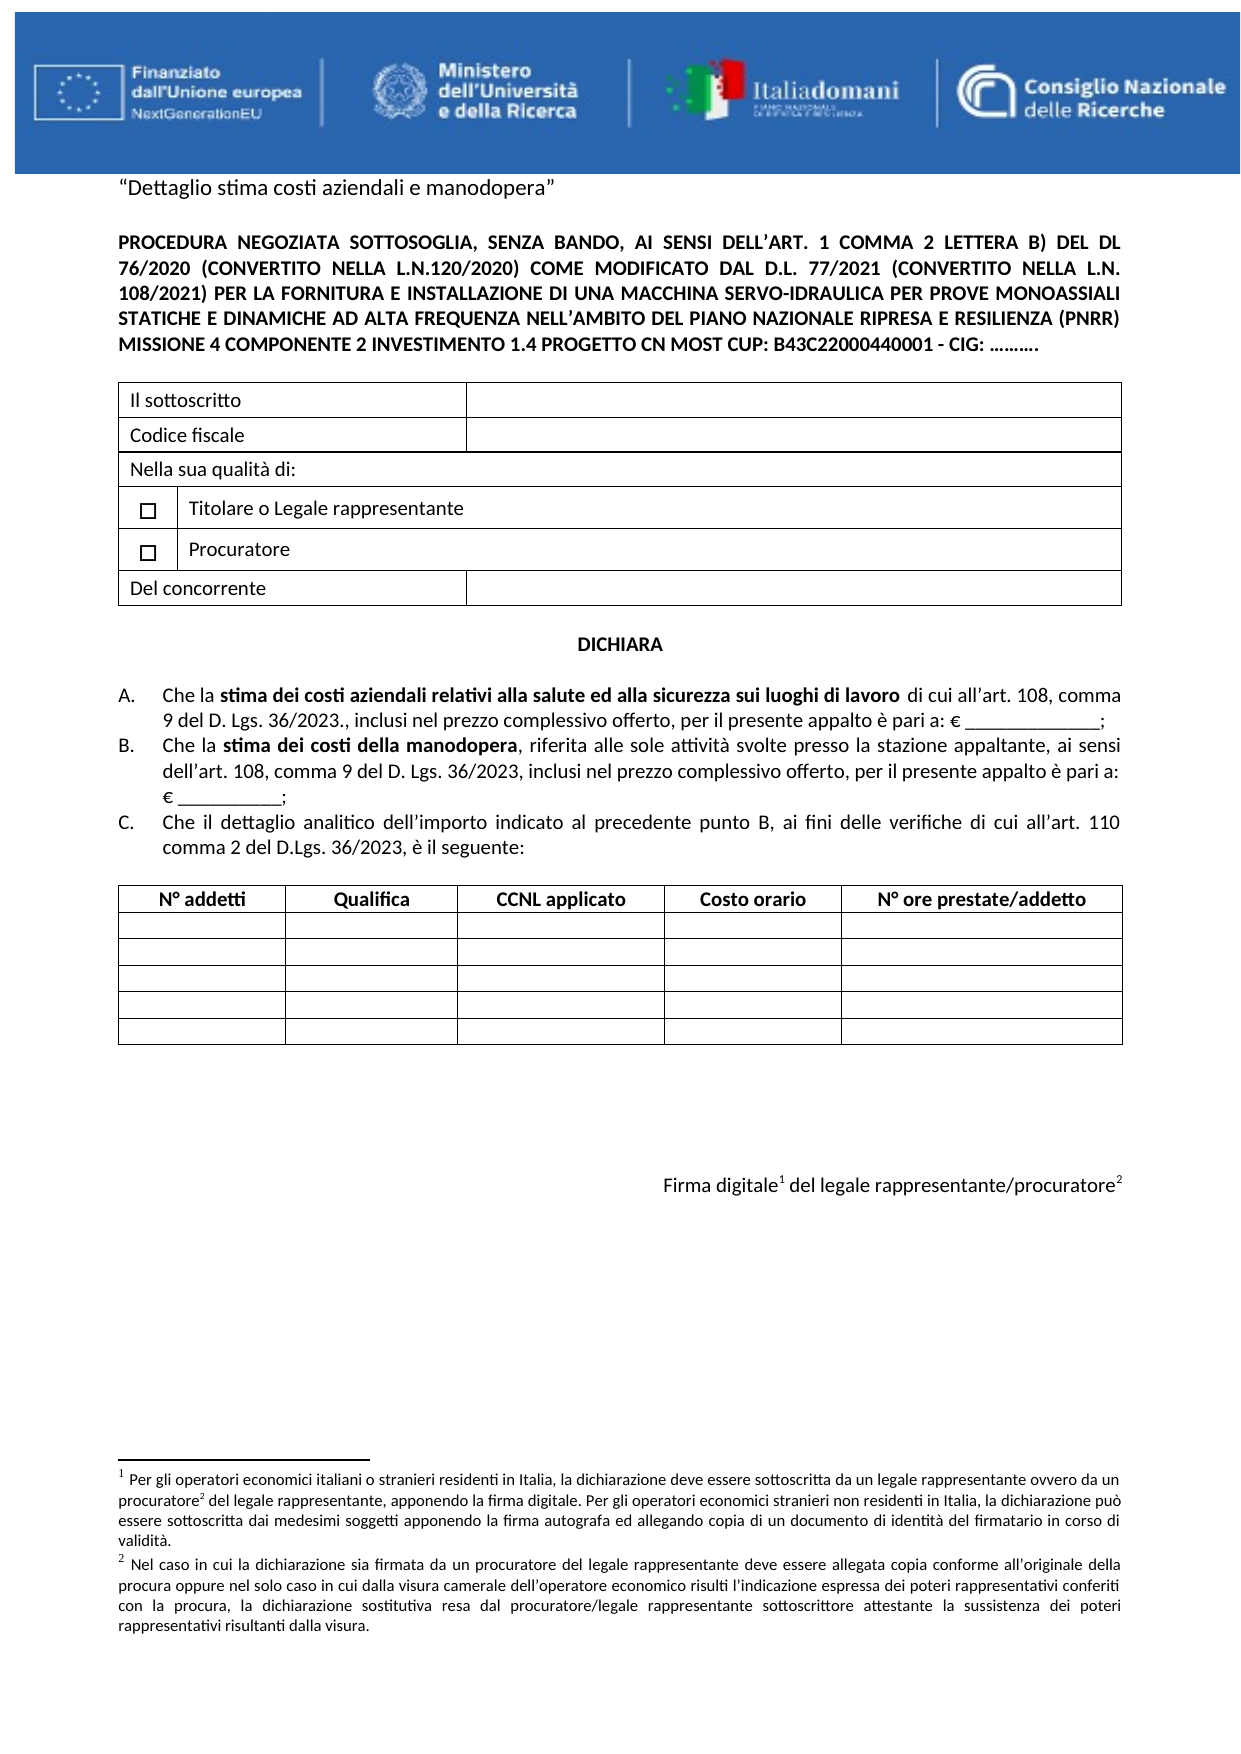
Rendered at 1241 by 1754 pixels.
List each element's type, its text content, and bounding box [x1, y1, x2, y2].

table_cell [665, 939, 841, 964]
table_cell Del concorrente [119, 571, 466, 604]
text “Dettaglio stima costi aziendali e manodopera” [118, 174, 1122, 201]
table_cell [665, 992, 841, 1017]
table_cell [458, 966, 664, 991]
table_cell [119, 992, 285, 1017]
table_cell [842, 913, 1122, 938]
table_header N° ore prestate/addetto [842, 886, 1122, 912]
table_cell [665, 1019, 841, 1044]
table_cell [119, 913, 285, 938]
table_header CCNL applicato [458, 886, 664, 912]
table_header [467, 383, 1121, 417]
table_cell [286, 992, 457, 1017]
table_cell Nella sua qualità di: [119, 453, 1121, 486]
table_header Costo orario [665, 886, 841, 912]
table_cell [119, 966, 285, 991]
table_cell [286, 1019, 457, 1044]
table_cell □ [119, 487, 177, 528]
table_cell □ [119, 529, 177, 570]
table_cell [286, 966, 457, 991]
table_cell [286, 939, 457, 964]
table_cell [842, 992, 1122, 1017]
table_cell [458, 913, 664, 938]
table_cell [458, 992, 664, 1017]
table_cell Procuratore [178, 529, 1121, 570]
text Firma digitale del legale rappresentante/procuratore [118, 1172, 1122, 1197]
table_cell Codice fiscale [119, 418, 466, 451]
table_cell [842, 966, 1122, 991]
list Che il dettaglio analitico dell’importo indicato al precedente punto B, ai fini delle verifiche di cui all’art. 110 comma 2 del D.Lgs. 36/2023, è il seguente: [118, 809, 1122, 860]
table_cell [665, 913, 841, 938]
table_cell [467, 418, 1121, 451]
table_cell [458, 939, 664, 964]
table_header Il sottoscritto [119, 383, 466, 417]
text DICHIARA [118, 631, 1122, 656]
table_cell Titolare o Legale rappresentante [178, 487, 1121, 528]
table_cell [286, 913, 457, 938]
table_cell [119, 1019, 285, 1044]
table_cell [467, 571, 1121, 604]
table_cell [119, 939, 285, 964]
list Che la stima dei costi della manodopera, riferita alle sole attività svolte presso la stazione appaltante, ai sensi dell’art. 108, comma 9 del D. Lgs. 36/2023, inclusi nel prezzo complessivo offerto, per il presente appalto è pari a: € __________; [118, 733, 1122, 809]
text PROCEDURA NEGOZIATA SOTTOSOGLIA, SENZA BANDO, AI SENSI DELL’ART. 1 COMMA 2 LETTERA B) DEL DL 76/2020 (CONVERTITO NELLA L.N.120/2020) COME MODIFICATO DAL D.L. 77/2021 (CONVERTITO NELLA L.N. 108/2021) PER LA FORNITURA E INSTALLAZIONE DI UNA MACCHINA SERVO-IDRAULICA PER PROVE MONOASSIALI STATICHE E DINAMICHE AD ALTA FREQUENZA NELL’AMBITO DEL PIANO NAZIONALE RIPRESA E RESILIENZA (PNRR) MISSIONE 4 COMPONENTE 2 INVESTIMENTO 1.4 PROGETTO CN MOST CUP: B43C22000440001 - CIG: ………. [118, 229, 1122, 356]
table_header N° addetti [119, 886, 285, 912]
table_cell [842, 1019, 1122, 1044]
picture [14, 12, 1241, 174]
table_header Qualifica [286, 886, 457, 912]
table_cell [842, 939, 1122, 964]
table_cell [458, 1019, 664, 1044]
list Che la stima dei costi aziendali relativi alla salute ed alla sicurezza sui luoghi di lavoro di cui all’art. 108, comma 9 del D. Lgs. 36/2023., inclusi nel prezzo complessivo offerto, per il presente appalto è pari a: € _____________; [118, 682, 1122, 733]
table_cell [665, 966, 841, 991]
